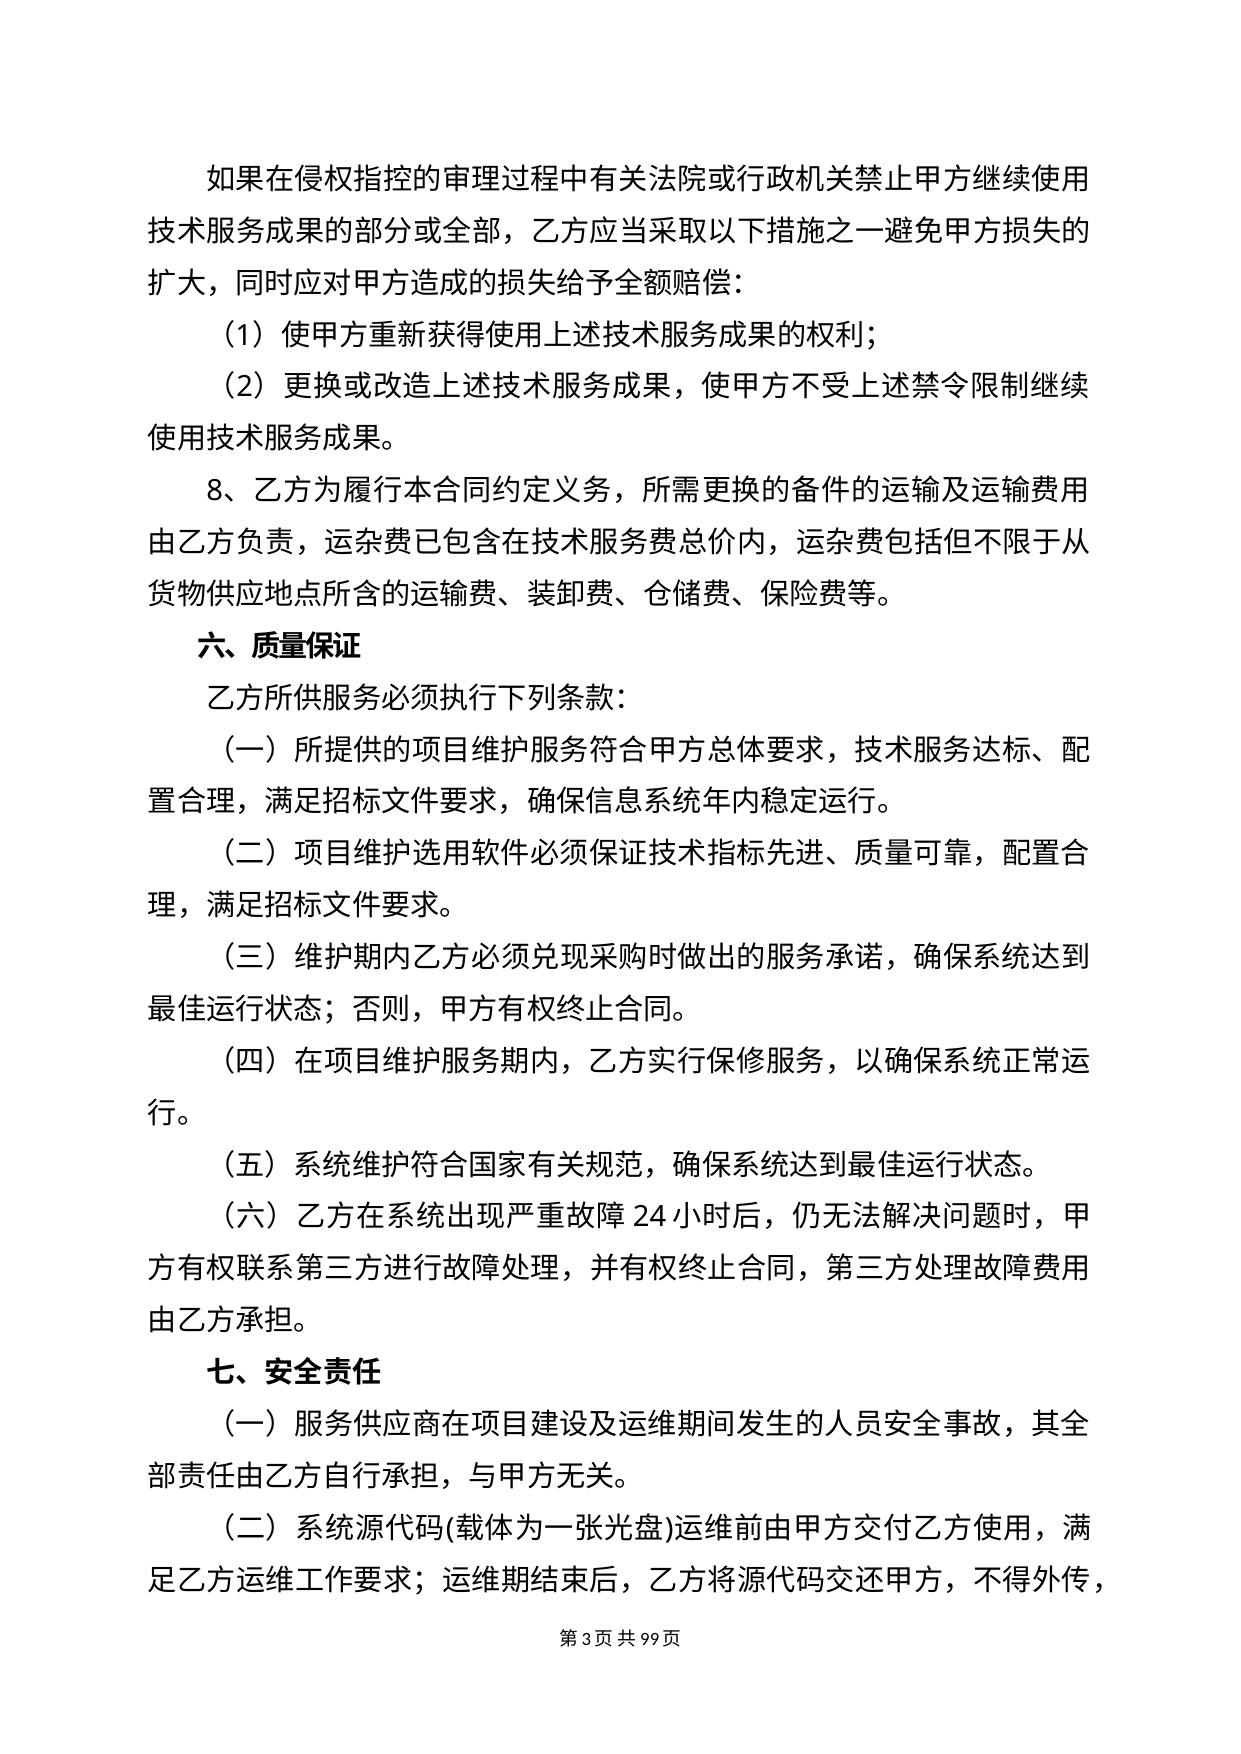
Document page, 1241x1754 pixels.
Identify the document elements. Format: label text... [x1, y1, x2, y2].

text 8、乙方为履行本合同约定义务，所需更换的备件的运输及运输费用由乙方负责，运杂费已包含在技术服务费总价内，运杂费包括但不限于从货物供应地点所含的运输费、装卸费、仓储费、保险费等。 [148, 462, 1092, 618]
text （一）服务供应商在项目建设及运维期间发生的人员安全事故，其全部责任由乙方自行承担，与甲方无关。 [148, 1396, 1092, 1499]
text （三）维护期内乙方必须兑现采购时做出的服务承诺，确保系统达到最佳运行状态；否则，甲方有权终止合同。 [148, 929, 1092, 1033]
text （六）乙方在系统出现严重故障24小时后，仍无法解决问题时，甲方有权联系第三方进行故障处理，并有权终止合同，第三方处理故障费用由乙方承担。 [148, 1188, 1092, 1344]
text （2）更换或改造上述技术服务成果，使甲方不受上述禁令限制继续使用技术服务成果。 [148, 358, 1092, 462]
text 如果在侵权指控的审理过程中有关法院或行政机关禁止甲方继续使用技术服务成果的部分或全部，乙方应当采取以下措施之一避免甲方损失的扩大，同时应对甲方造成的损失给予全额赔偿： [148, 151, 1092, 306]
text 六、质量保证 [148, 618, 1092, 669]
text 七、安全责任 [148, 1344, 1092, 1396]
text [148, 1499, 1092, 1603]
text 乙方所供服务必须执行下列条款： [148, 669, 1092, 721]
text （四）在项目维护服务期内，乙方实行保修服务，以确保系统正常运行。 [148, 1033, 1092, 1136]
text （五）系统维护符合国家有关规范，确保系统达到最佳运行状态。 [148, 1136, 1092, 1188]
text （1）使甲方重新获得使用上述技术服务成果的权利； [148, 306, 1092, 358]
text （二）项目维护选用软件必须保证技术指标先进、质量可靠，配置合理，满足招标文件要求。 [148, 825, 1092, 929]
text （一）所提供的项目维护服务符合甲方总体要求，技术服务达标、配置合理，满足招标文件要求，确保信息系统年内稳定运行。 [148, 721, 1092, 825]
